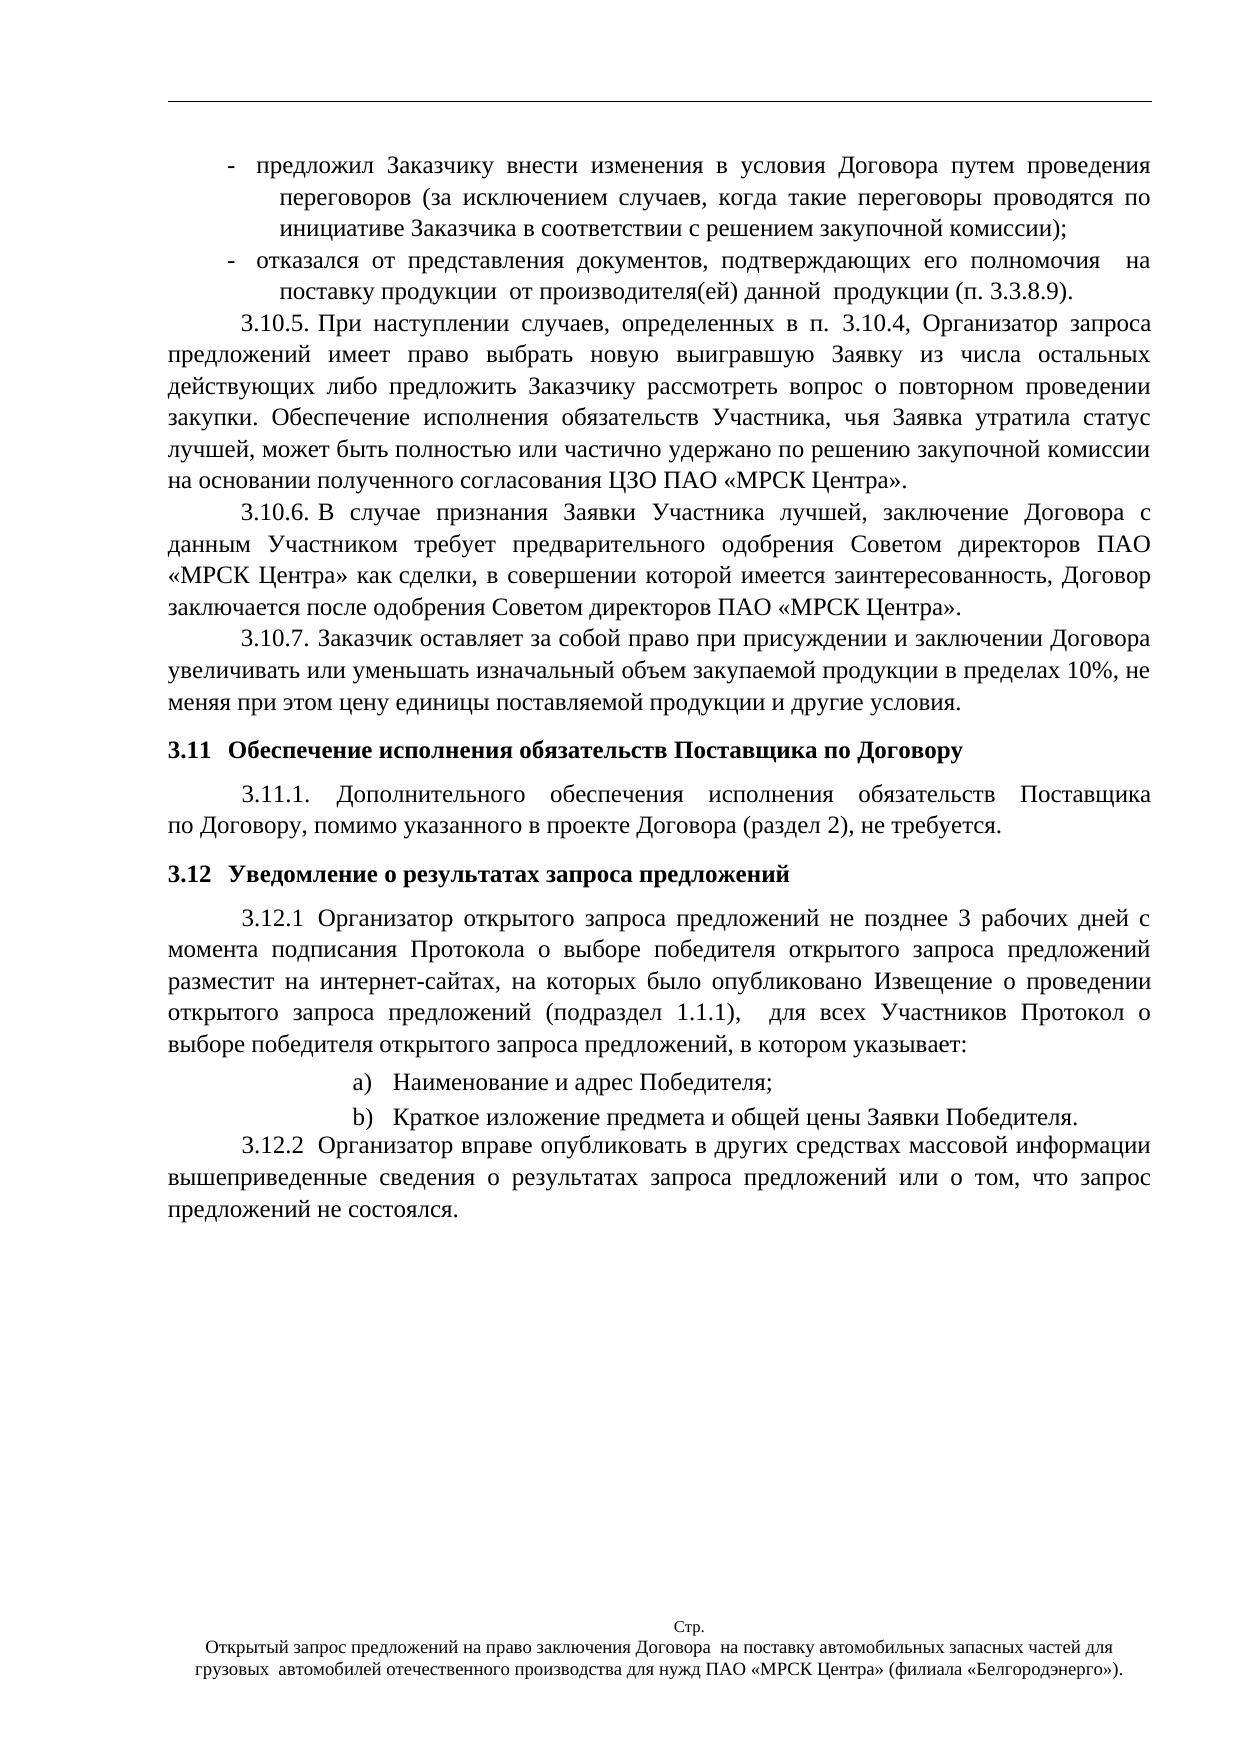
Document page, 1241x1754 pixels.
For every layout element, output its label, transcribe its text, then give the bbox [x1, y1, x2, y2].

list В случае признания Заявки Участника лучшей, заключение Договора с данным Участником требует предварительного одобрения Советом директоров ПАО «МРСК Центра» как сделки, в совершении которой имеется заинтересованность, Договор заключается после одобрения Советом директоров ПАО «МРСК Центра». [168, 497, 1152, 621]
list предложил Заказчику внести изменения в условия Договора путем проведения переговоров (за исключением случаев, когда такие переговоры проводятся по инициативе Заказчика в соответствии с решением закупочной комиссии); [227, 150, 1152, 242]
subtitle Обеспечение исполнения обязательств Поставщика по Договору [168, 735, 1152, 763]
text 3.12.2 Организатор вправе опубликовать в других средствах массовой информации вышеприведенные сведения о результатах запроса предложений или о том, что запрос предложений не состоялся. [168, 1131, 1152, 1222]
list Краткое изложение предмета и общей цены Заявки Победителя. [286, 1102, 1166, 1131]
list Наименование и адрес Победителя; [286, 1067, 1166, 1096]
list Заказчик оставляет за собой право при присуждении и заключении Договора увеличивать или уменьшать изначальный объем закупаемой продукции в пределах 10%, не меняя при этом цену единицы поставляемой продукции и другие условия. [168, 623, 1152, 715]
subtitle Уведомление о результатах запроса предложений [168, 859, 1152, 887]
